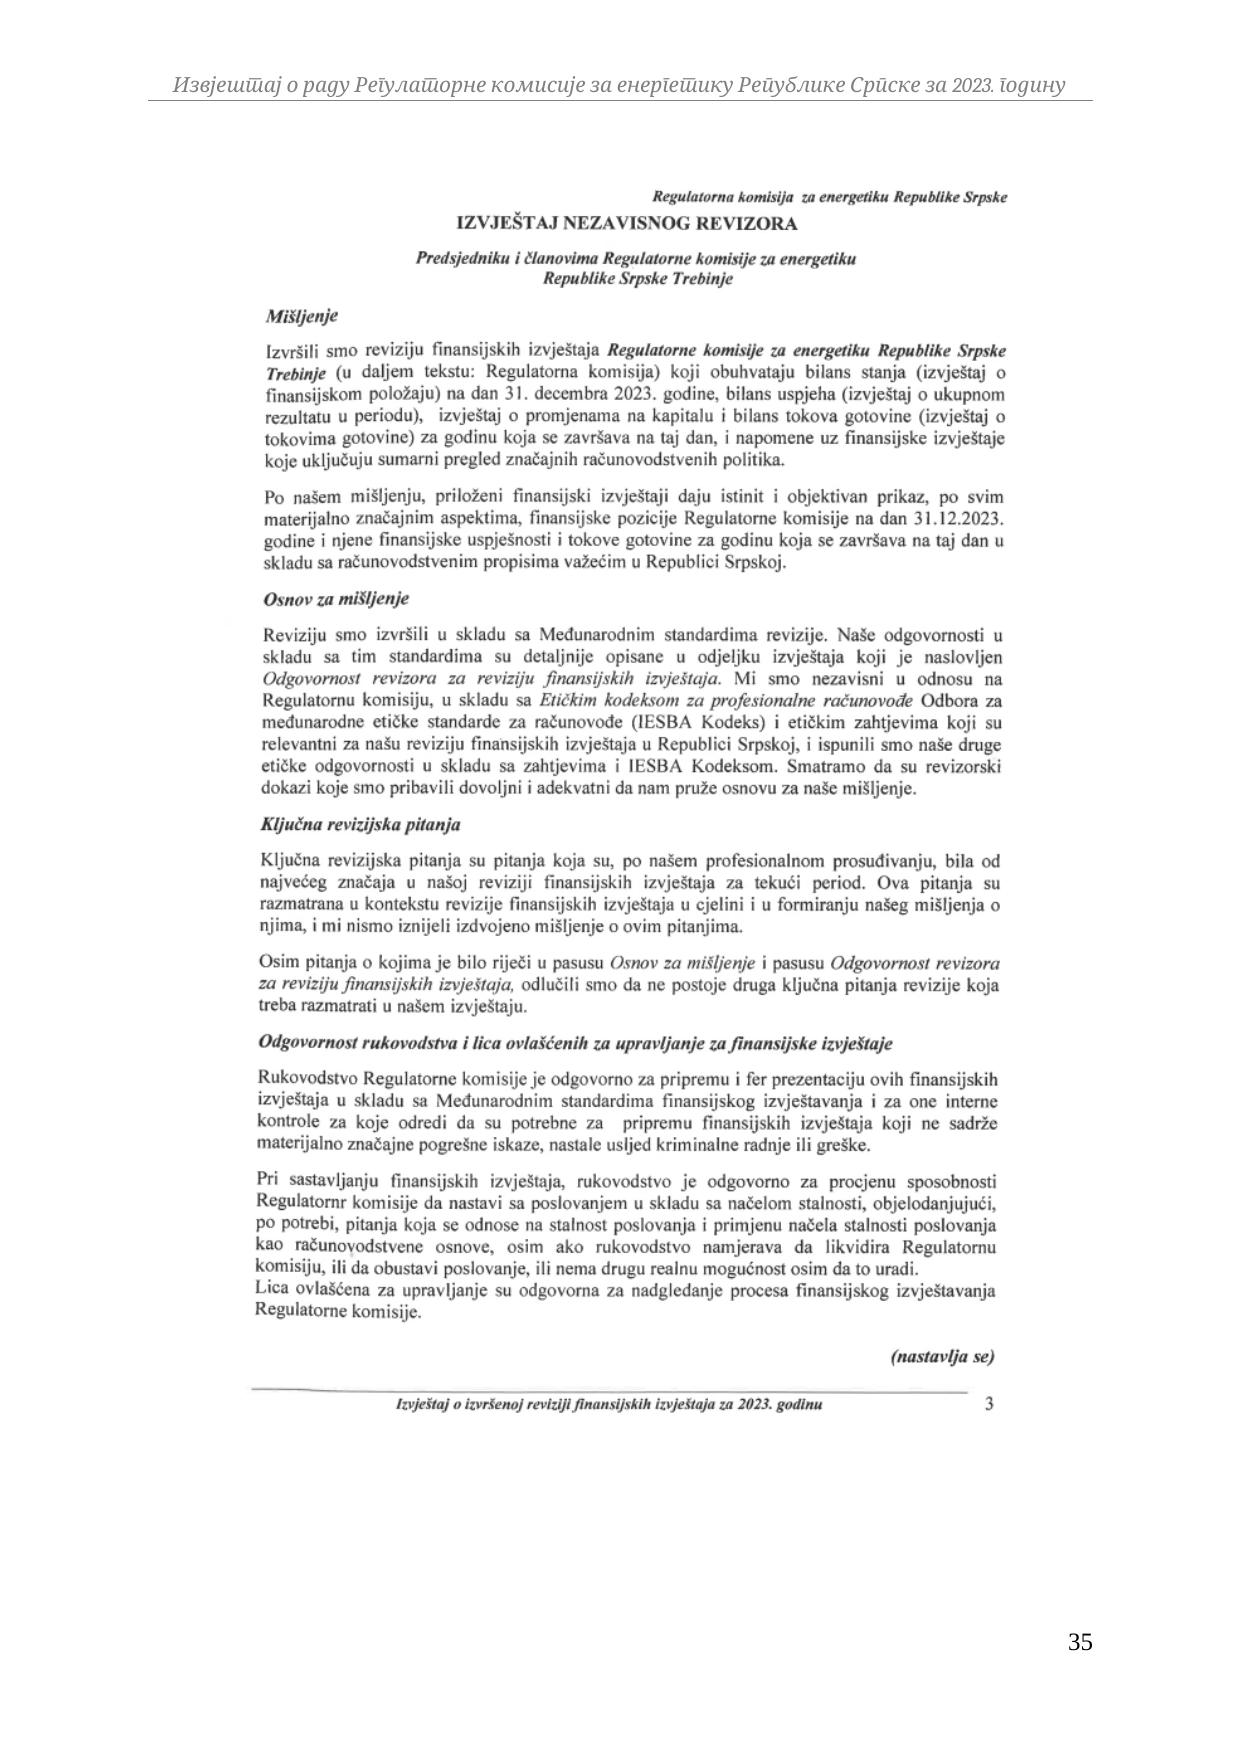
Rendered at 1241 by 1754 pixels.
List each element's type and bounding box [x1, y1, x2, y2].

picture [197, 147, 1049, 1433]
